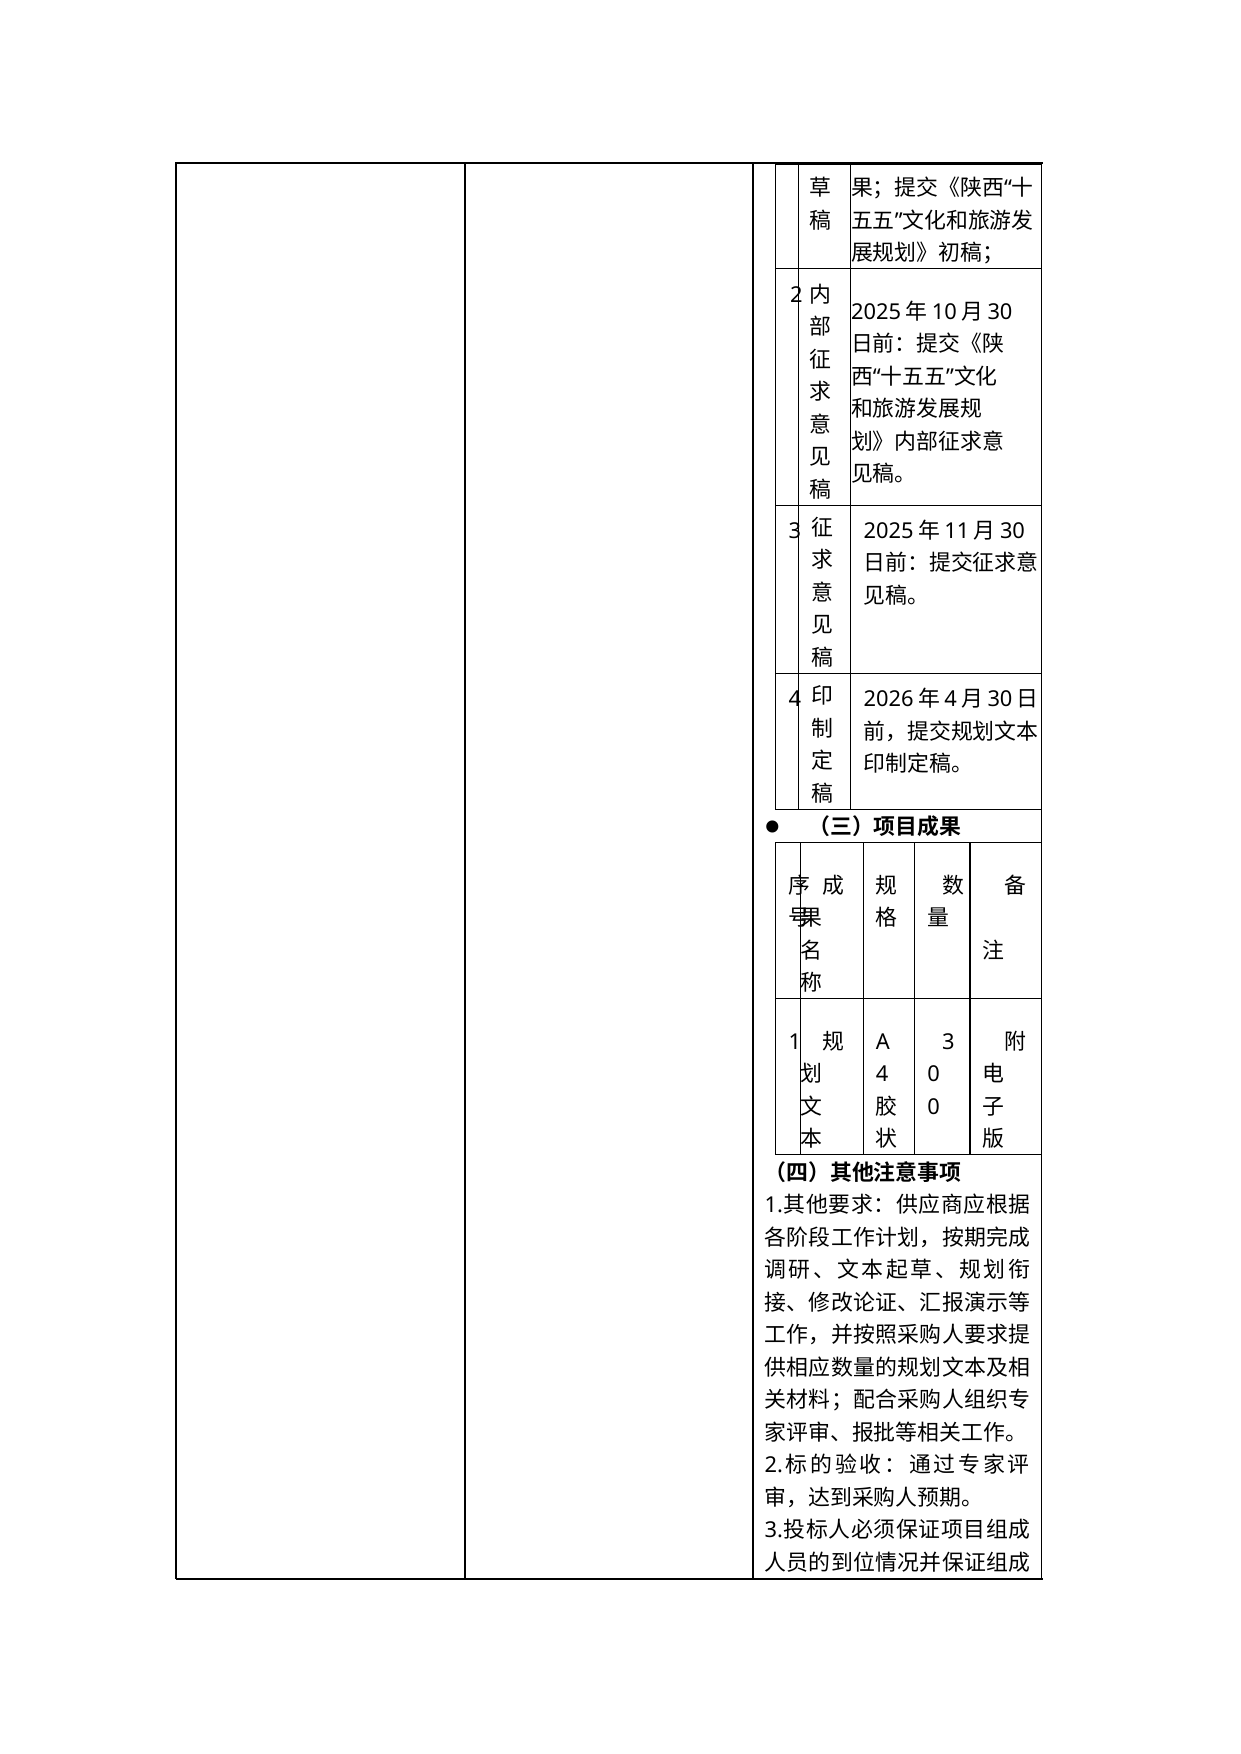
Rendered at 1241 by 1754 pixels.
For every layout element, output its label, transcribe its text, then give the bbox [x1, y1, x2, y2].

table_cell [466, 164, 752, 1578]
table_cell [754, 164, 1041, 1578]
table_cell 1 [177, 164, 464, 1578]
